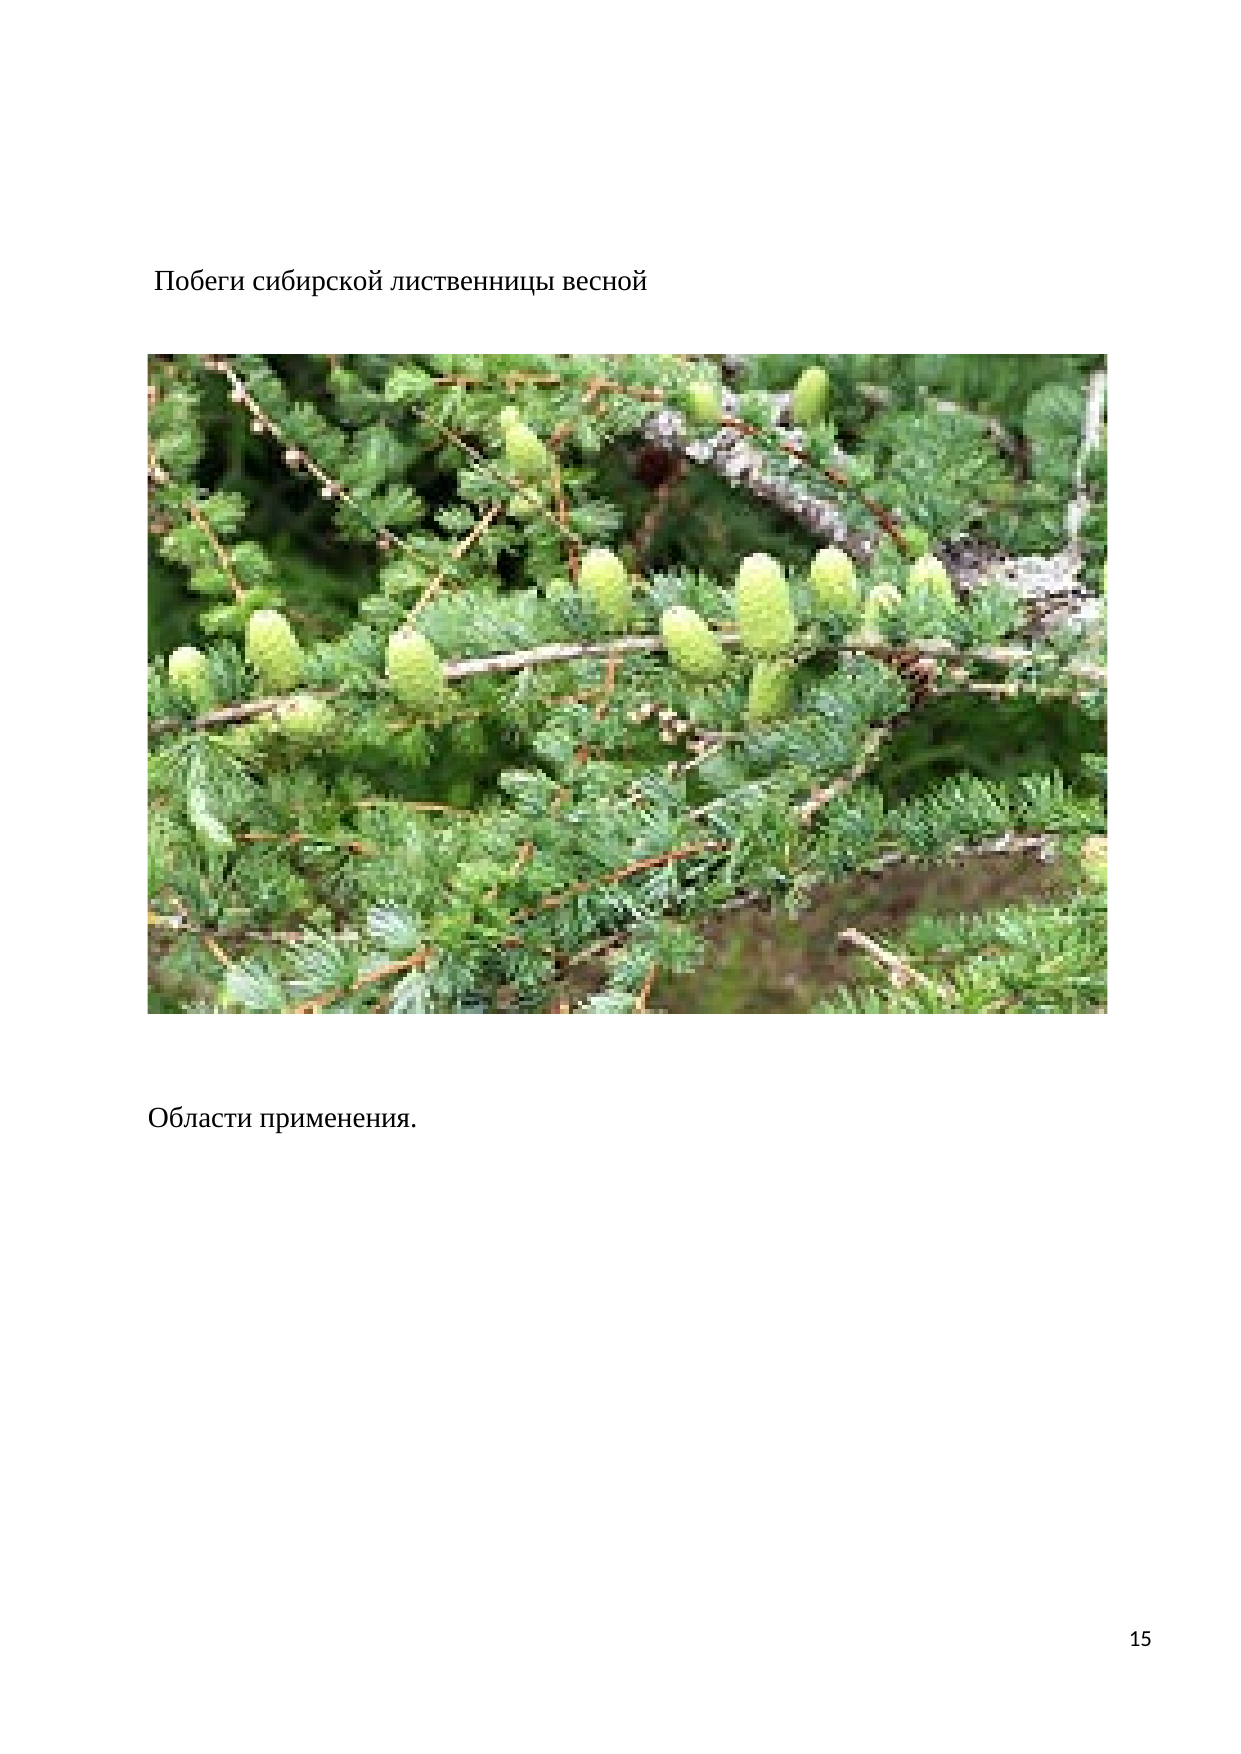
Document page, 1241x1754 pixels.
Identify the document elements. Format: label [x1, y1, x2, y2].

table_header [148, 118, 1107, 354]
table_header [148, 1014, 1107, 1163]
picture [147, 354, 1108, 1014]
